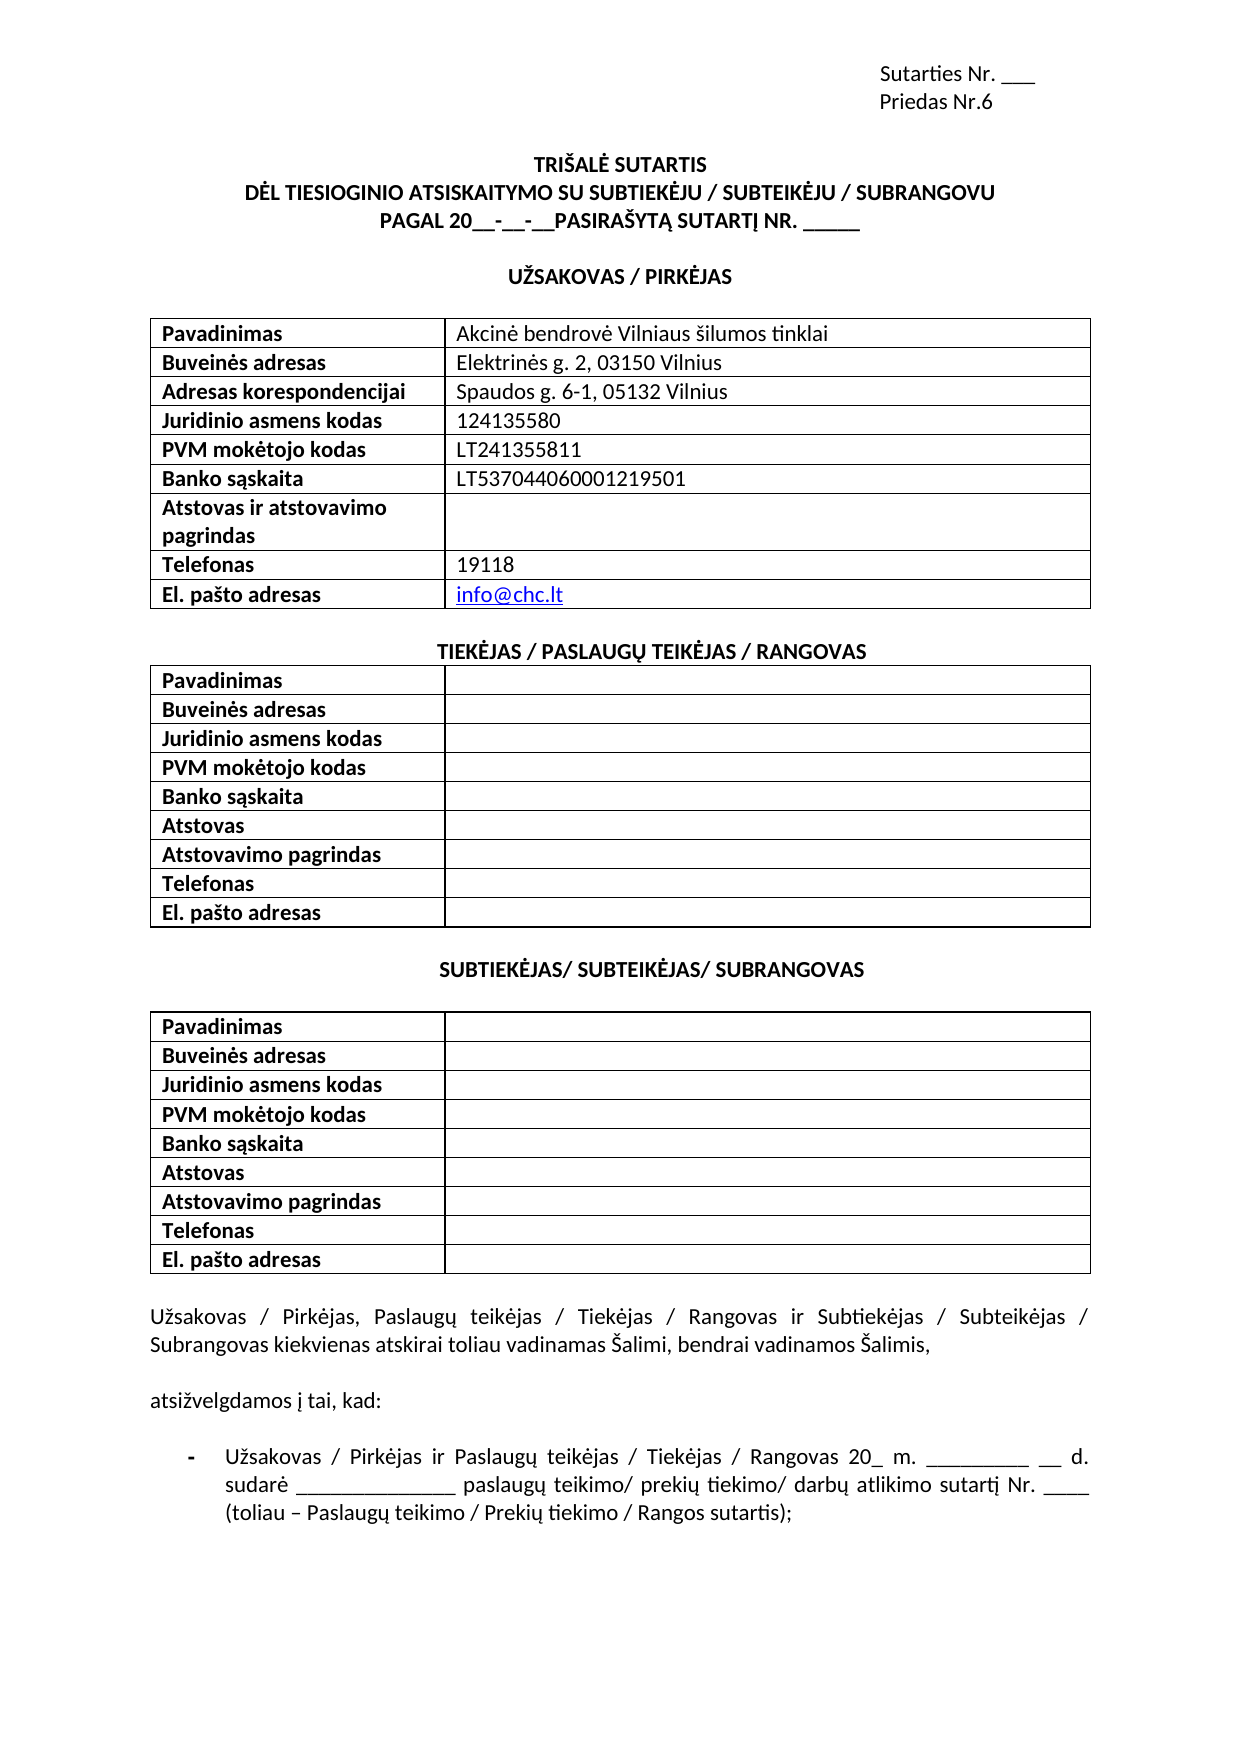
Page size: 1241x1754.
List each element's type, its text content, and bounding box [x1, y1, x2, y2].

table_cell Atstovavimo pagrindas [151, 840, 444, 868]
table_cell [446, 724, 1090, 752]
list Užsakovas / Pirkėjas ir Paslaugų teikėjas / Tiekėjas / Rangovas 20_ m. _________ __ d. sudarė ______________ paslaugų teikimo/ prekių tiekimo/ darbų atlikimo sutartį Nr. ____ (toliau – Paslaugų teikimo / Prekių tiekimo / Rangos sutartis); [187, 1442, 1090, 1526]
table_cell Atstovas ir atstovavimo pagrindas [151, 494, 444, 549]
list atsižvelgdamos į tai, kad: [150, 1386, 1090, 1414]
table_cell [446, 1245, 1090, 1273]
table_header Pavadinimas [151, 666, 444, 694]
table_cell PVM mokėtojo kodas [151, 753, 444, 781]
text DĖL TIESIOGINIO ATSISKAITYMO SU SUBTIEKĖJU / SUBTEIKĖJU / SUBRANGOVU [150, 178, 1090, 206]
table_cell [446, 1129, 1090, 1157]
table_cell LT241355811 [446, 435, 1090, 463]
text SUBTIEKĖJAS/ SUBTEIKĖJAS/ SUBRANGOVAS [150, 955, 1090, 983]
text PAGAL 20__-__-__PASIRAŠYTĄ SUTARTĮ NR. _____ [150, 206, 1090, 234]
table_cell [446, 1158, 1090, 1186]
text TIEKĖJAS / PASLAUGŲ TEIKĖJAS / RANGOVAS [150, 637, 1090, 665]
table_cell [446, 1187, 1090, 1215]
table_header Akcinė bendrovė Vilniaus šilumos tinklai [446, 319, 1090, 347]
table_cell [446, 869, 1090, 897]
table_header Pavadinimas [151, 1013, 444, 1041]
table_cell Banko sąskaita [151, 782, 444, 810]
table_cell El. pašto adresas [151, 898, 444, 926]
table_cell Spaudos g. 6-1, 05132 Vilnius [446, 377, 1090, 405]
text UŽSAKOVAS / PIRKĖJAS [150, 262, 1090, 290]
table_cell Juridinio asmens kodas [151, 724, 444, 752]
table_header [446, 666, 1090, 694]
table_cell LT537044060001219501 [446, 465, 1090, 492]
table_cell El. pašto adresas [151, 580, 444, 608]
table_cell [446, 811, 1090, 839]
table_cell Juridinio asmens kodas [151, 406, 444, 434]
table_cell Banko sąskaita [151, 465, 444, 492]
table_cell Telefonas [151, 1216, 444, 1244]
table_cell [446, 1100, 1090, 1128]
table_cell Telefonas [151, 551, 444, 579]
table_cell 19118 [446, 551, 1090, 579]
table_cell [446, 898, 1090, 926]
text TRIŠALĖ SUTARTIS [150, 150, 1090, 178]
table_cell Buveinės adresas [151, 695, 444, 723]
table_cell [446, 1071, 1090, 1099]
table_cell PVM mokėtojo kodas [151, 1100, 444, 1128]
table_cell 124135580 [446, 406, 1090, 434]
table_cell Atstovas [151, 811, 444, 839]
table_cell info@chc.lt [446, 580, 1090, 608]
table_header Pavadinimas [151, 319, 444, 347]
table_cell [446, 695, 1090, 723]
table_cell Telefonas [151, 869, 444, 897]
table_cell [446, 840, 1090, 868]
table_cell [446, 1042, 1090, 1069]
table_cell [446, 782, 1090, 810]
table_cell PVM mokėtojo kodas [151, 435, 444, 463]
table_cell Atstovas [151, 1158, 444, 1186]
table_cell Juridinio asmens kodas [151, 1071, 444, 1099]
table_cell Adresas korespondencijai [151, 377, 444, 405]
list Užsakovas / Pirkėjas, Paslaugų teikėjas / Tiekėjas / Rangovas ir Subtiekėjas / Subteikėjas / Subrangovas kiekvienas atskirai toliau vadinamas Šalimi, bendrai vadinamos Šalimis, [150, 1302, 1090, 1358]
table_cell Atstovavimo pagrindas [151, 1187, 444, 1215]
table_cell El. pašto adresas [151, 1245, 444, 1273]
table_cell Elektrinės g. 2, 03150 Vilnius [446, 348, 1090, 376]
table_cell Buveinės adresas [151, 348, 444, 376]
table_cell Banko sąskaita [151, 1129, 444, 1157]
table_cell Buveinės adresas [151, 1042, 444, 1069]
table_cell [446, 753, 1090, 781]
table_cell [446, 1216, 1090, 1244]
table_header [446, 1013, 1090, 1041]
table_cell [446, 494, 1090, 549]
